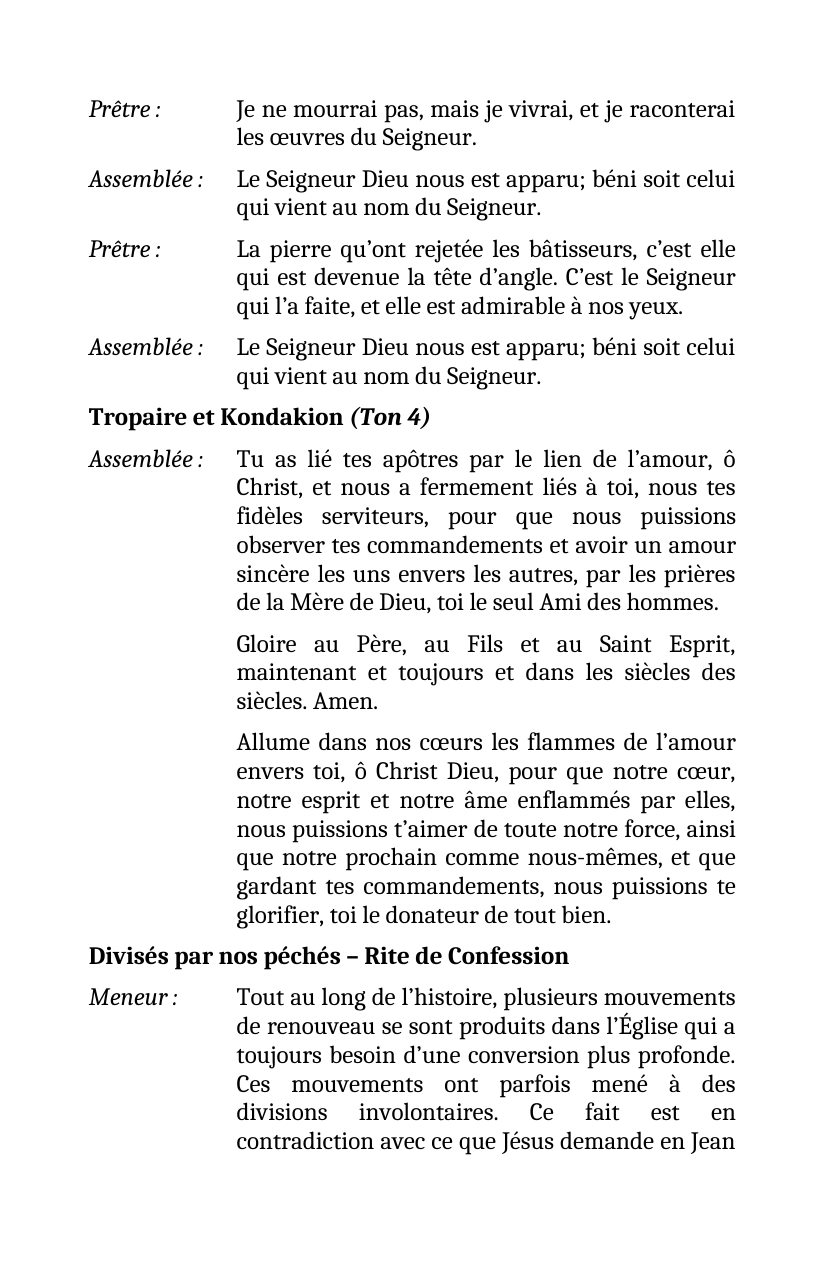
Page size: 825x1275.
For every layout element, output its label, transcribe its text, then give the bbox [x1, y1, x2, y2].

text Assemblée : Tu as lié tes apôtres par le lien de l’amour, ô Christ, et nous a fermement liés à toi, nous tes fidèles serviteurs, pour que nous puissions observer tes commandements et avoir un amour sincère les uns envers les autres, par les prières de la Mère de Dieu, toi le seul Ami des hommes. [89, 444, 736, 617]
text Prêtre : La pierre qu’ont rejetée les bâtisseurs, c’est elle qui est devenue la tête d’angle. C’est le Seigneur qui l’a faite, et elle est admirable à nos yeux. [89, 234, 736, 321]
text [89, 164, 736, 222]
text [89, 983, 736, 1156]
text Tropaire et Kondakion (Ton 4) [89, 403, 736, 432]
text Assemblée : Le Seigneur Dieu nous est apparu; béni soit celui qui vient au nom du Seigneur. [89, 333, 736, 391]
text Gloire au Père, au Fils et au Saint Esprit, maintenant et toujours et dans les siècles des siècles. Amen. [236, 629, 736, 716]
text Divisés par nos péchés – Rite de Confession [89, 942, 736, 971]
text Prêtre : Je ne mourrai pas, mais je vivrai, et je raconterai les œuvres du Seigneur. [89, 94, 736, 152]
text Allume dans nos cœurs les flammes de l’amour envers toi, ô Christ Dieu, pour que notre cœur, notre esprit et notre âme enflammés par elles, nous puissions t’aimer de toute notre force, ainsi que notre prochain comme nous-mêmes, et que gardant tes commandements, nous puissions te glorifier, toi le donateur de tout bien. [236, 728, 736, 929]
